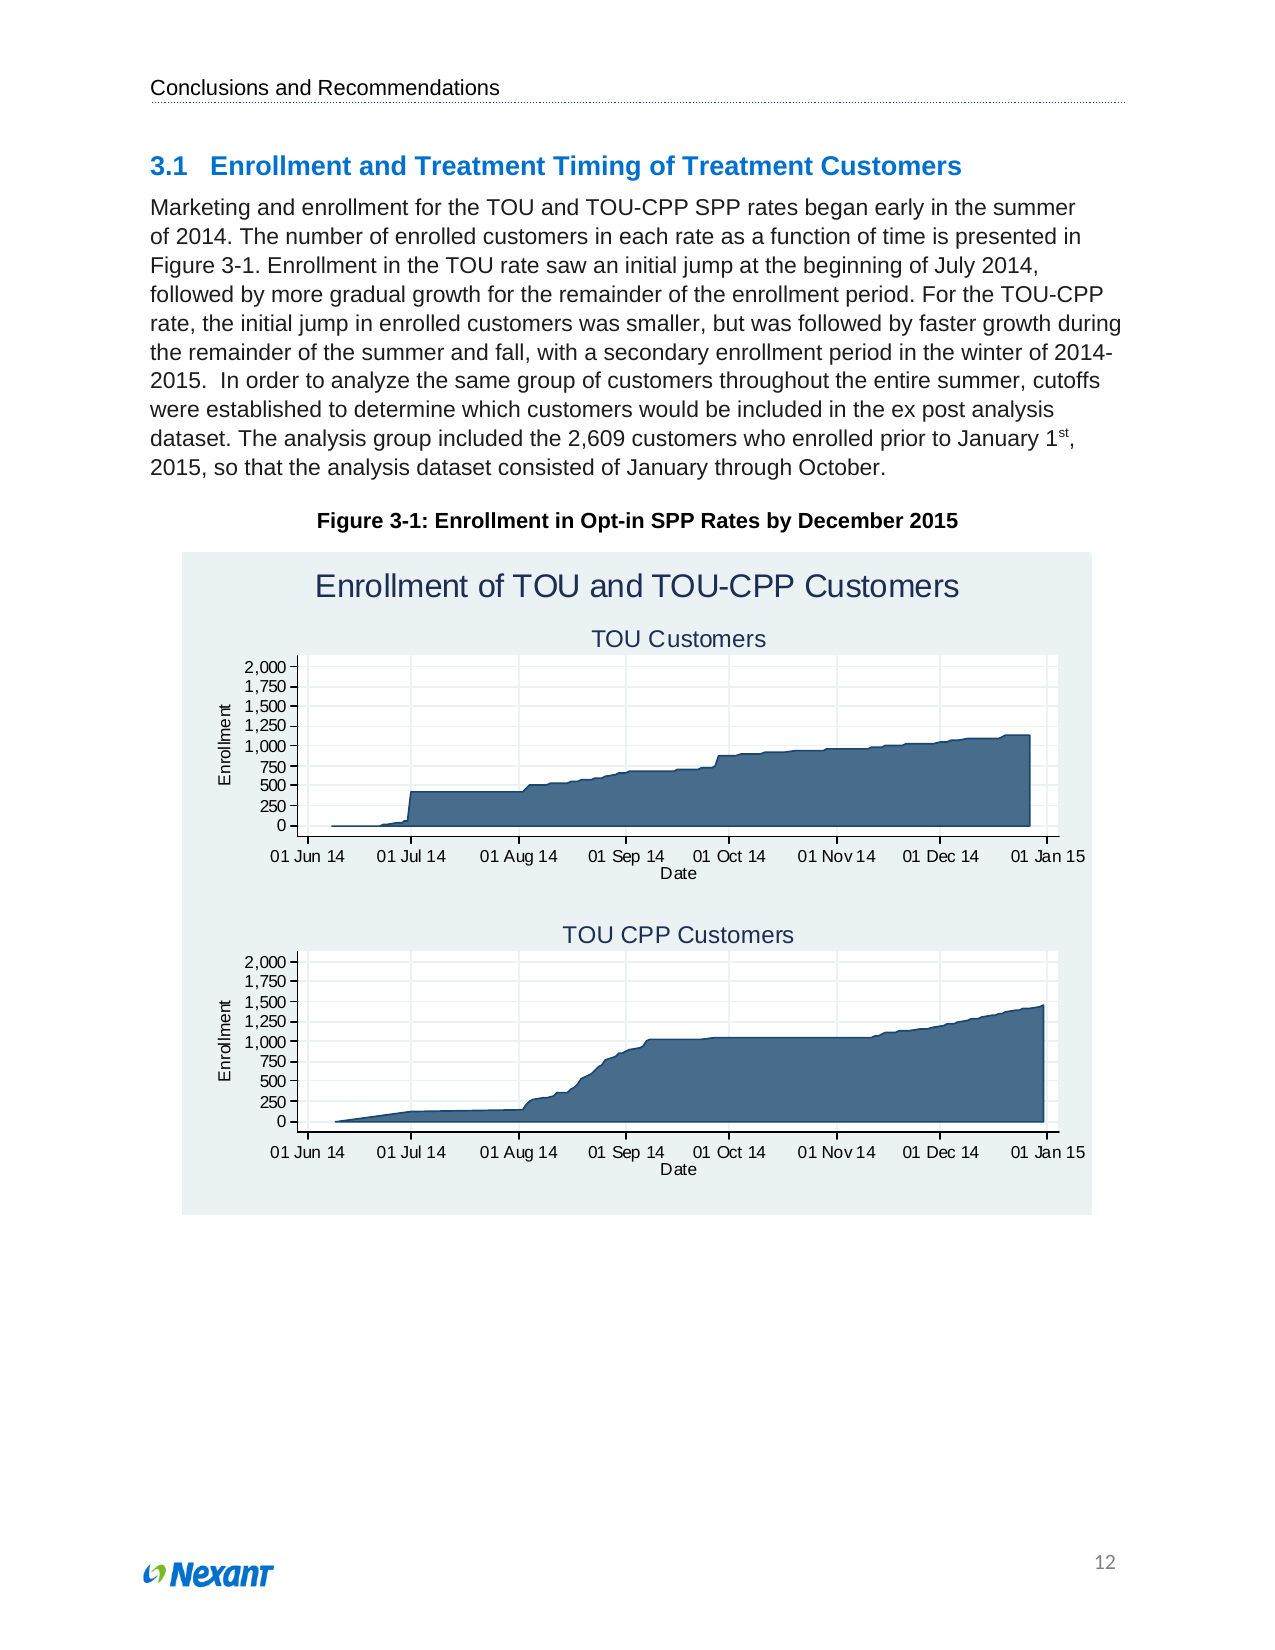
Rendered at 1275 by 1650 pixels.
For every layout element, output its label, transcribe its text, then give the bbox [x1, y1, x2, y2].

subtitle Enrollment and Treatment Timing of Treatment Customers [150, 150, 1125, 181]
picture [124, 1543, 293, 1605]
text Figure 3-1: Enrollment in Opt-in SPP Rates by December 2015 [150, 508, 1125, 533]
text Marketing and enrollment for the TOU and TOU-CPP SPP rates began early in the summer of 2014. The number of enrolled customers in each rate as a function of time is presented in Figure 3-1. Enrollment in the TOU rate saw an initial jump at the beginning of July 2014, followed by more gradual growth for the remainder of the enrollment period. For the TOU-CPP rate, the initial jump in enrolled customers was smaller, but was followed by faster growth during the remainder of the summer and fall, with a secondary enrollment period in the winter of 2014-2015. In order to analyze the same group of customers throughout the entire summer, cutoffs were established to determine which customers would be included in the ex post analysis dataset. The analysis group included the 2,609 customers who enrolled prior to January 1st, 2015, so that the analysis dataset consisted of January through October. [150, 194, 1125, 481]
